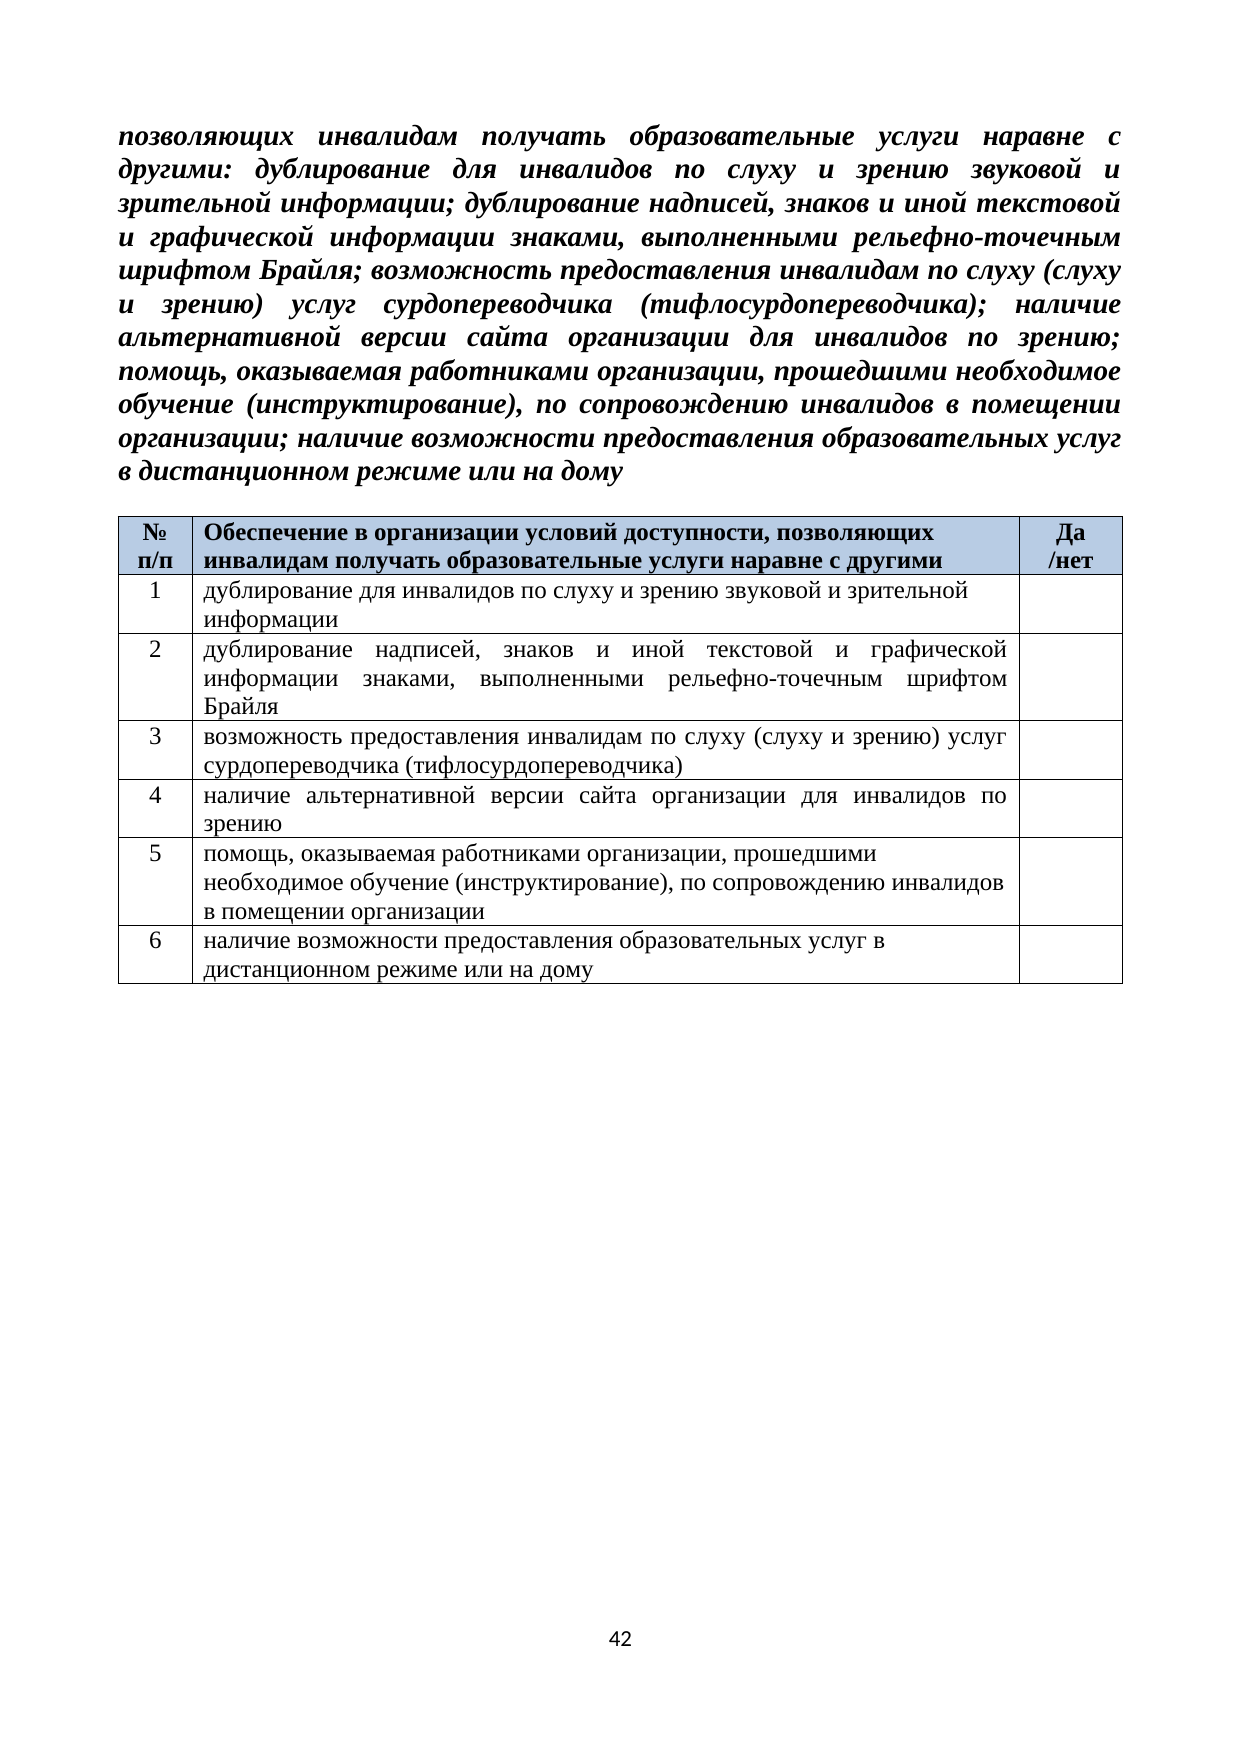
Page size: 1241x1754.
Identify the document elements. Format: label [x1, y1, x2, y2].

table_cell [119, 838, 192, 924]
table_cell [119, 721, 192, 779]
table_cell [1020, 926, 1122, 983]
text [118, 118, 1122, 487]
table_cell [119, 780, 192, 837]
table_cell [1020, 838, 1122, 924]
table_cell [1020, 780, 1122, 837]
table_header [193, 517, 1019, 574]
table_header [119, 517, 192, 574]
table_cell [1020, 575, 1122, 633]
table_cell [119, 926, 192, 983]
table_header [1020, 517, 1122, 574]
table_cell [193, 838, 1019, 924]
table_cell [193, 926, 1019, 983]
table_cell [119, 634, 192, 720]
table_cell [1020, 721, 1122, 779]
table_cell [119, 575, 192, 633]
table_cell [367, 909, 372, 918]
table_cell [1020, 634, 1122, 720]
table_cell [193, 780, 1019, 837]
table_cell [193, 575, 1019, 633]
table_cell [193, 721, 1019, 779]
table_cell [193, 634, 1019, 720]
